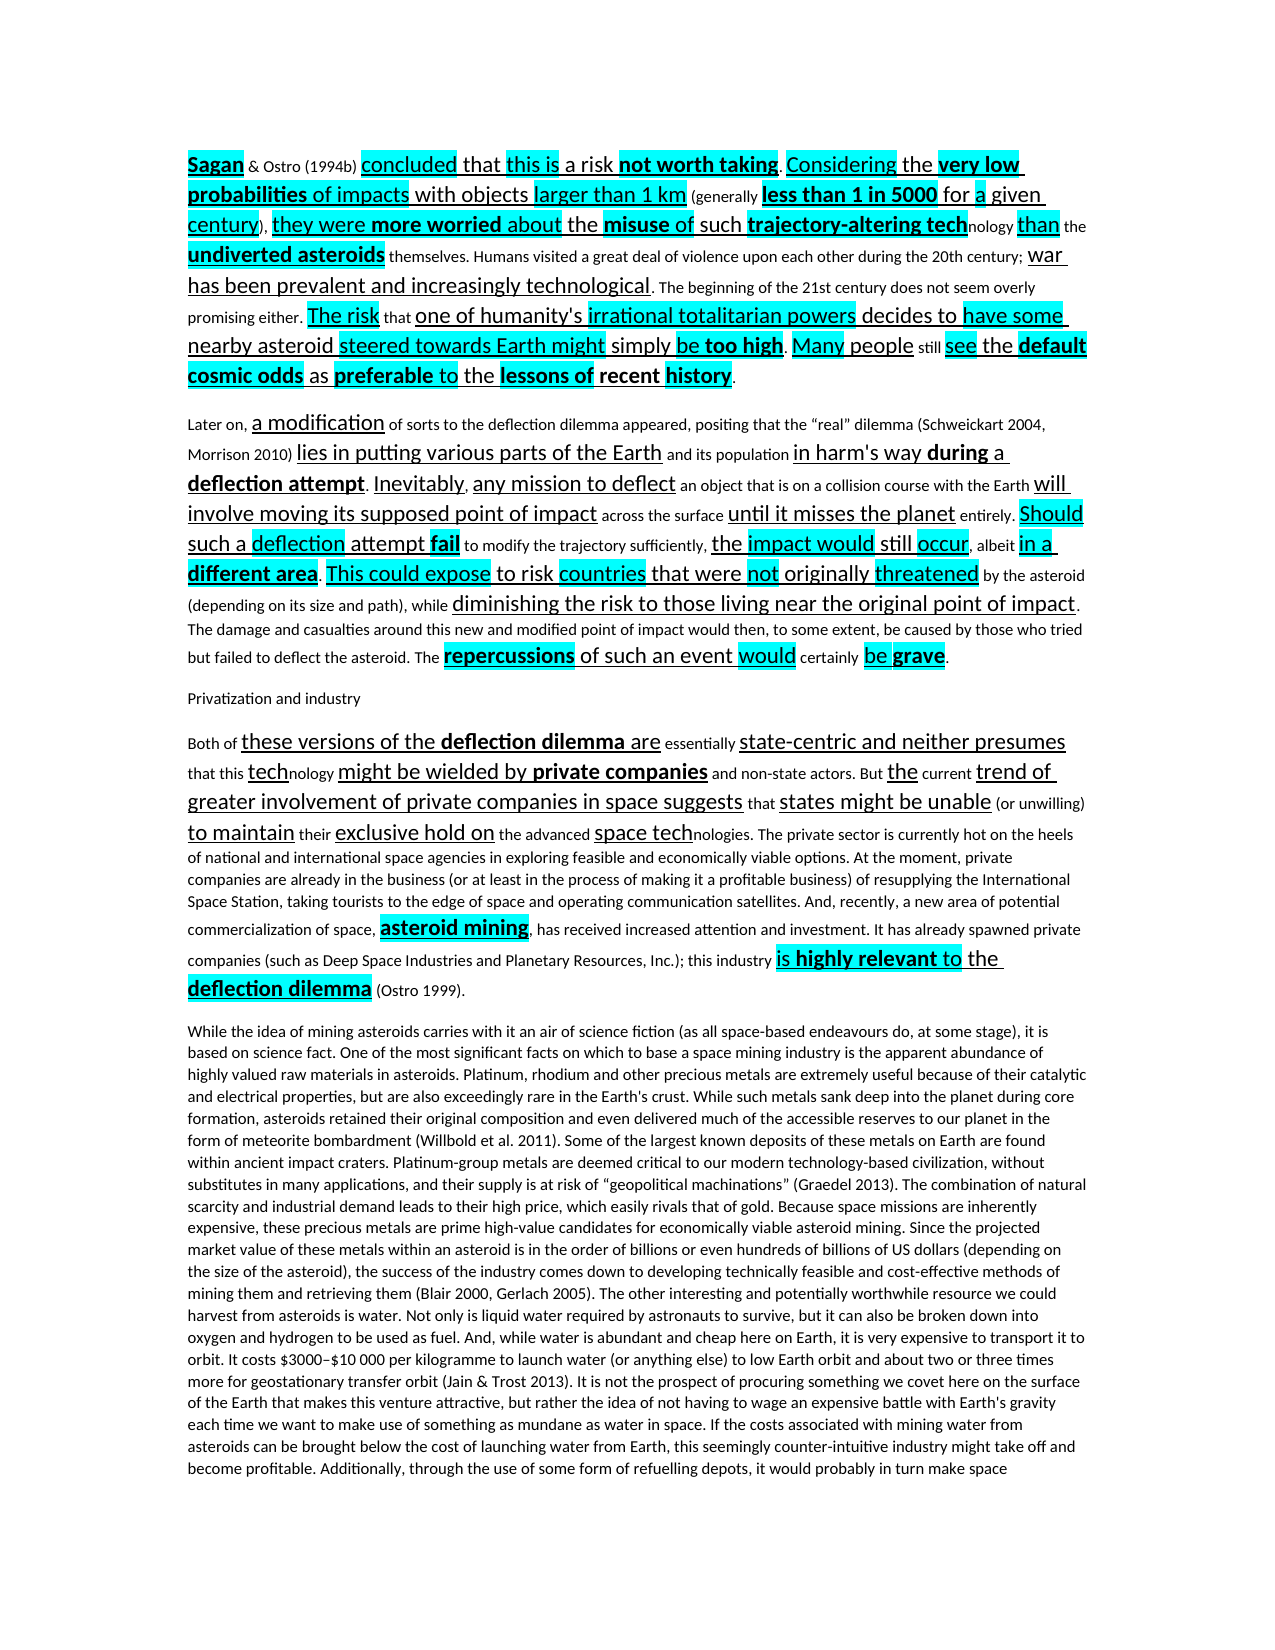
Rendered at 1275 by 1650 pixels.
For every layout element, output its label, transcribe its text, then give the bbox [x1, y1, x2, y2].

text Sagan & Ostro (1994b) concluded that this is a risk not worth taking. Considering the very low probabilities of impacts with objects larger than 1 km (generally less than 1 in 5000 for a given century), they were more worried about the misuse of such trajectory-altering technology than the undiverted asteroids themselves. Humans visited a great deal of violence upon each other during the 20th century; war has been prevalent and increasingly technological. The beginning of the 21st century does not seem overly promising either. The risk that one of humanity's irrational totalitarian powers decides to have some nearby asteroid steered towards Earth might simply be too high. Many people still see the default cosmic odds as preferable to the lessons of recent history. [187, 150, 1087, 389]
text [187, 1021, 1087, 1479]
text Both of these versions of the deflection dilemma are essentially state-centric and neither presumes that this technology might be wielded by private companies and non-state actors. But the current trend of greater involvement of private companies in space suggests that states might be unable (or unwilling) to maintain their exclusive hold on the advanced space technologies. The private sector is currently hot on the heels of national and international space agencies in exploring feasible and economically viable options. At the moment, private companies are already in the business (or at least in the process of making it a profitable business) of resupplying the International Space Station, taking tourists to the edge of space and operating communication satellites. And, recently, a new area of potential commercialization of space, asteroid mining, has received increased attention and investment. It has already spawned private companies (such as Deep Space Industries and Planetary Resources, Inc.); this industry is highly relevant to the deflection dilemma (Ostro 1999). [187, 727, 1087, 1002]
text Later on, a modification of sorts to the deflection dilemma appeared, positing that the “real” dilemma (Schweickart 2004, Morrison 2010) lies in putting various parts of the Earth and its population in harm's way during a deflection attempt. Inevitably, any mission to deflect an object that is on a collision course with the Earth will involve moving its supposed point of impact across the surface until it misses the planet entirely. Should such a deflection attempt fail to modify the trajectory sufficiently, the impact would still occur, albeit in a different area. This could expose to risk countries that were not originally threatened by the asteroid (depending on its size and path), while diminishing the risk to those living near the original point of impact. The damage and casualties around this new and modified point of impact would then, to some extent, be caused by those who tried but failed to deflect the asteroid. The repercussions of such an event would certainly be grave. [187, 408, 1087, 670]
text Privatization and industry [187, 688, 1087, 709]
